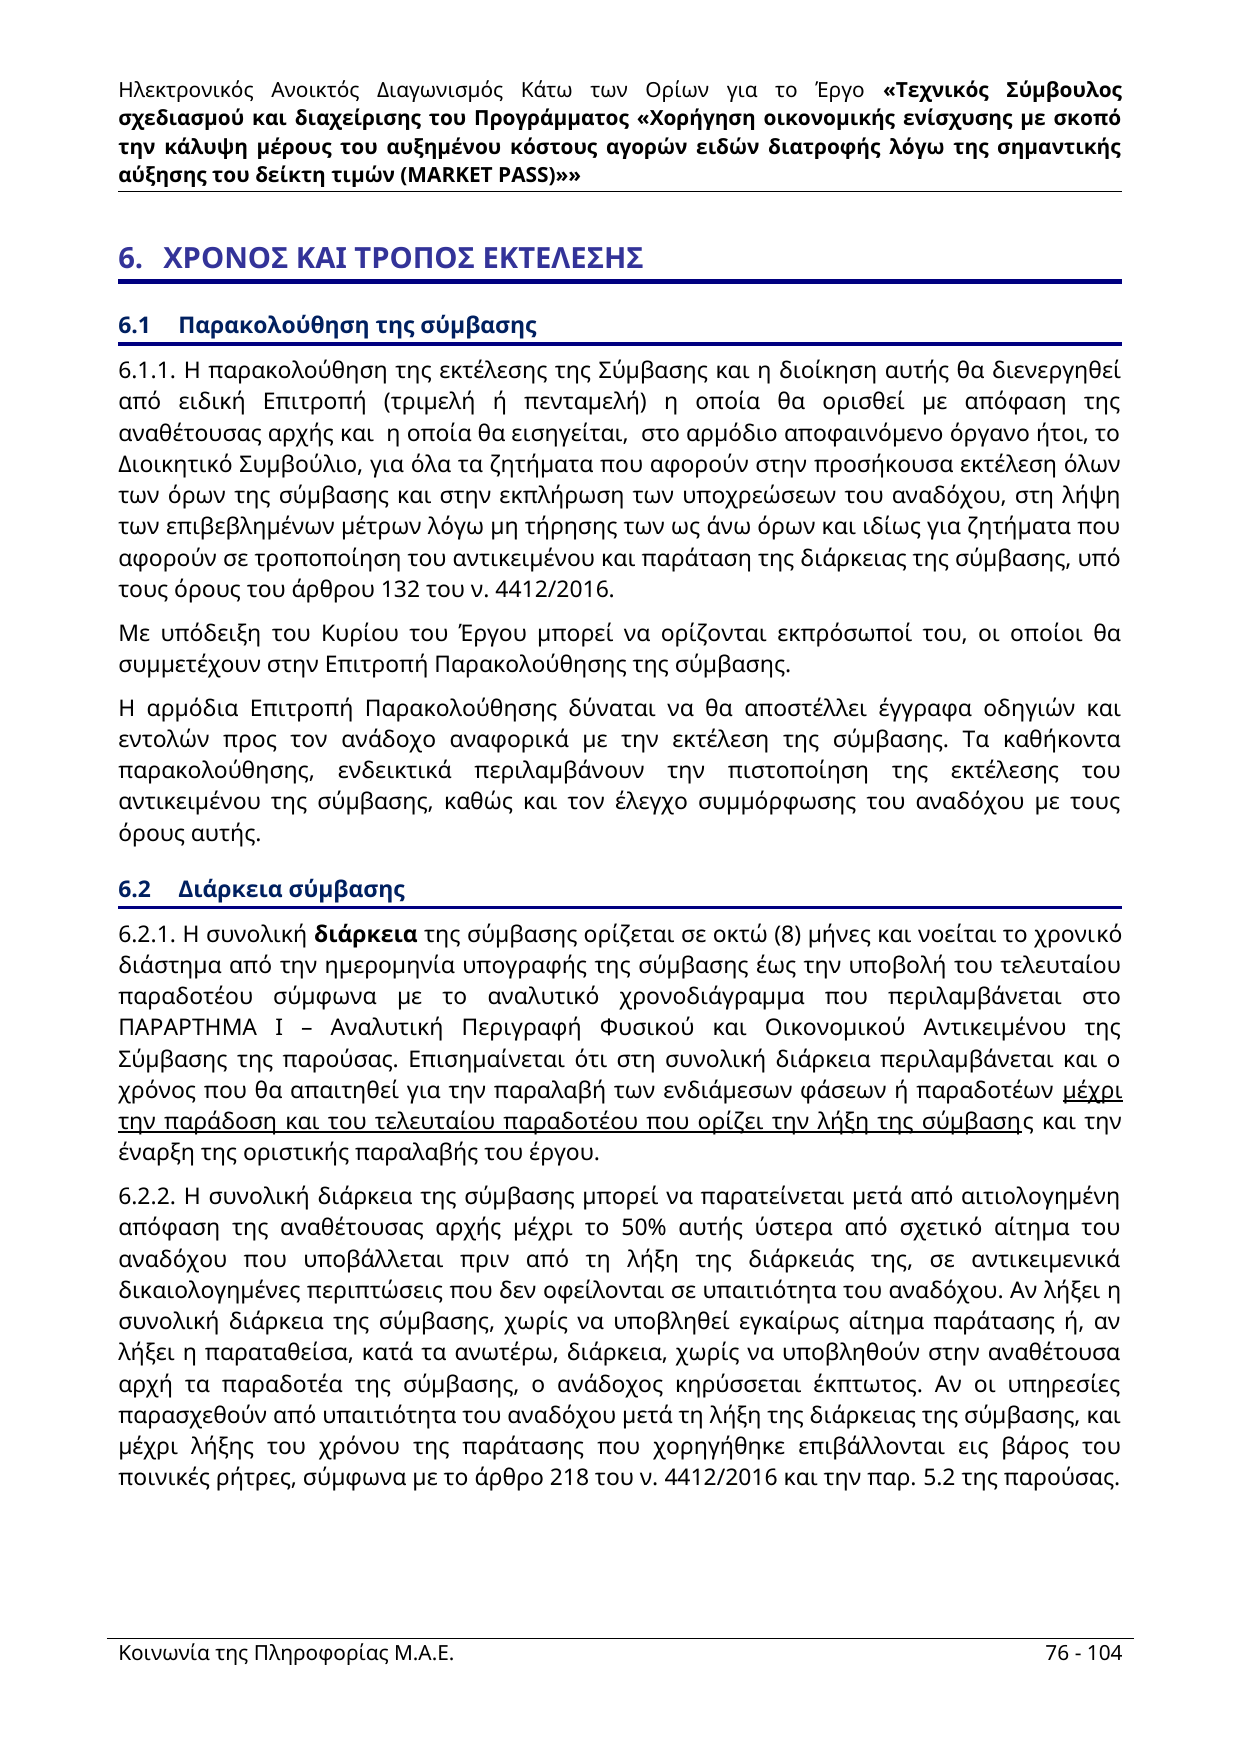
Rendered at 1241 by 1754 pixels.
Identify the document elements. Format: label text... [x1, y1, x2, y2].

subtitle Διάρκεια σύμβασης [118, 873, 1122, 906]
text 6.2.2. Η συνολική διάρκεια της σύμβασης μπορεί να παρατείνεται μετά από αιτιολογημένη απόφαση της αναθέτουσας αρχής μέχρι το 50% αυτής ύστερα από σχετικό αίτημα του αναδόχου που υποβάλλεται πριν από τη λήξη της διάρκειάς της, σε αντικειμενικά δικαιολογημένες περιπτώσεις που δεν οφείλονται σε υπαιτιότητα του αναδόχου. Αν λήξει η συνολική διάρκεια της σύμβασης, χωρίς να υποβληθεί εγκαίρως αίτημα παράτασης ή, αν λήξει η παραταθείσα, κατά τα ανωτέρω, διάρκεια, χωρίς να υποβληθούν στην αναθέτουσα αρχή τα παραδοτέα της σύμβασης, ο ανάδοχος κηρύσσεται έκπτωτος. Αν οι υπηρεσίες παρασχεθούν από υπαιτιότητα του αναδόχου μετά τη λήξη της διάρκειας της σύμβασης, και μέχρι λήξης του χρόνου της παράτασης που χορηγήθηκε επιβάλλονται εις βάρος του ποινικές ρήτρες, σύμφωνα με το άρθρο 218 του ν. 4412/2016 και την παρ. 5.2 της παρούσας. [118, 1180, 1122, 1492]
text Με υπόδειξη του Κυρίου του Έργου μπορεί να ορίζονται εκπρόσωποί του, οι οποίοι θα συμμετέχουν στην Επιτροπή Παρακολούθησης της σύμβασης. [118, 616, 1122, 679]
subtitle ΧΡΟΝΟΣ ΚΑΙ ΤΡΟΠΟΣ ΕΚΤΕΛΕΣΗΣ [118, 238, 1122, 279]
text 6.2.1. Η συνολική διάρκεια της σύμβασης ορίζεται σε οκτώ (8) μήνες και νοείται το χρονικό διάστημα από την ημερομηνία υπογραφής της σύμβασης έως την υποβολή του τελευταίου παραδοτέου σύμφωνα με το αναλυτικό χρονοδιάγραμμα που περιλαμβάνεται στο ΠΑΡΑΡΤΗΜΑ Ι – Αναλυτική Περιγραφή Φυσικού και Οικονομικού Αντικειμένου της Σύμβασης της παρούσας. Επισημαίνεται ότι στη συνολική διάρκεια περιλαμβάνεται και ο χρόνος που θα απαιτηθεί για την παραλαβή των ενδιάμεσων φάσεων ή παραδοτέων μέχρι την παράδοση και του τελευταίου παραδοτέου που ορίζει την λήξη της σύμβασης και την έναρξη της οριστικής παραλαβής του έργου. [118, 917, 1122, 1167]
text 6.1.1. Η παρακολούθηση της εκτέλεσης της Σύμβασης και η διοίκηση αυτής θα διενεργηθεί από ειδική Επιτροπή (τριμελή ή πενταμελή) η οποία θα ορισθεί με απόφαση της αναθέτουσας αρχής και η οποία θα εισηγείται, στο αρμόδιο αποφαινόμενο όργανο ήτοι, το Διοικητικό Συμβούλιο, για όλα τα ζητήματα που αφορούν στην προσήκουσα εκτέλεση όλων των όρων της σύμβασης και στην εκπλήρωση των υποχρεώσεων του αναδόχου, στη λήψη των επιβεβλημένων μέτρων λόγω μη τήρησης των ως άνω όρων και ιδίως για ζητήματα που αφορούν σε τροποποίηση του αντικειμένου και παράταση της διάρκειας της σύμβασης, υπό τους όρους του άρθρου 132 του ν. 4412/2016. [118, 354, 1122, 604]
text Η αρμόδια Επιτροπή Παρακολούθησης δύναται να θα αποστέλλει έγγραφα οδηγιών και εντολών προς τον ανάδοχο αναφορικά με την εκτέλεση της σύμβασης. Τα καθήκοντα παρακολούθησης, ενδεικτικά περιλαμβάνουν την πιστοποίηση της εκτέλεσης του αντικειμένου της σύμβασης, καθώς και τον έλεγχο συμμόρφωσης του αναδόχου με τους όρους αυτής. [118, 691, 1122, 848]
subtitle Παρακολούθηση της σύμβασης [118, 309, 1122, 342]
